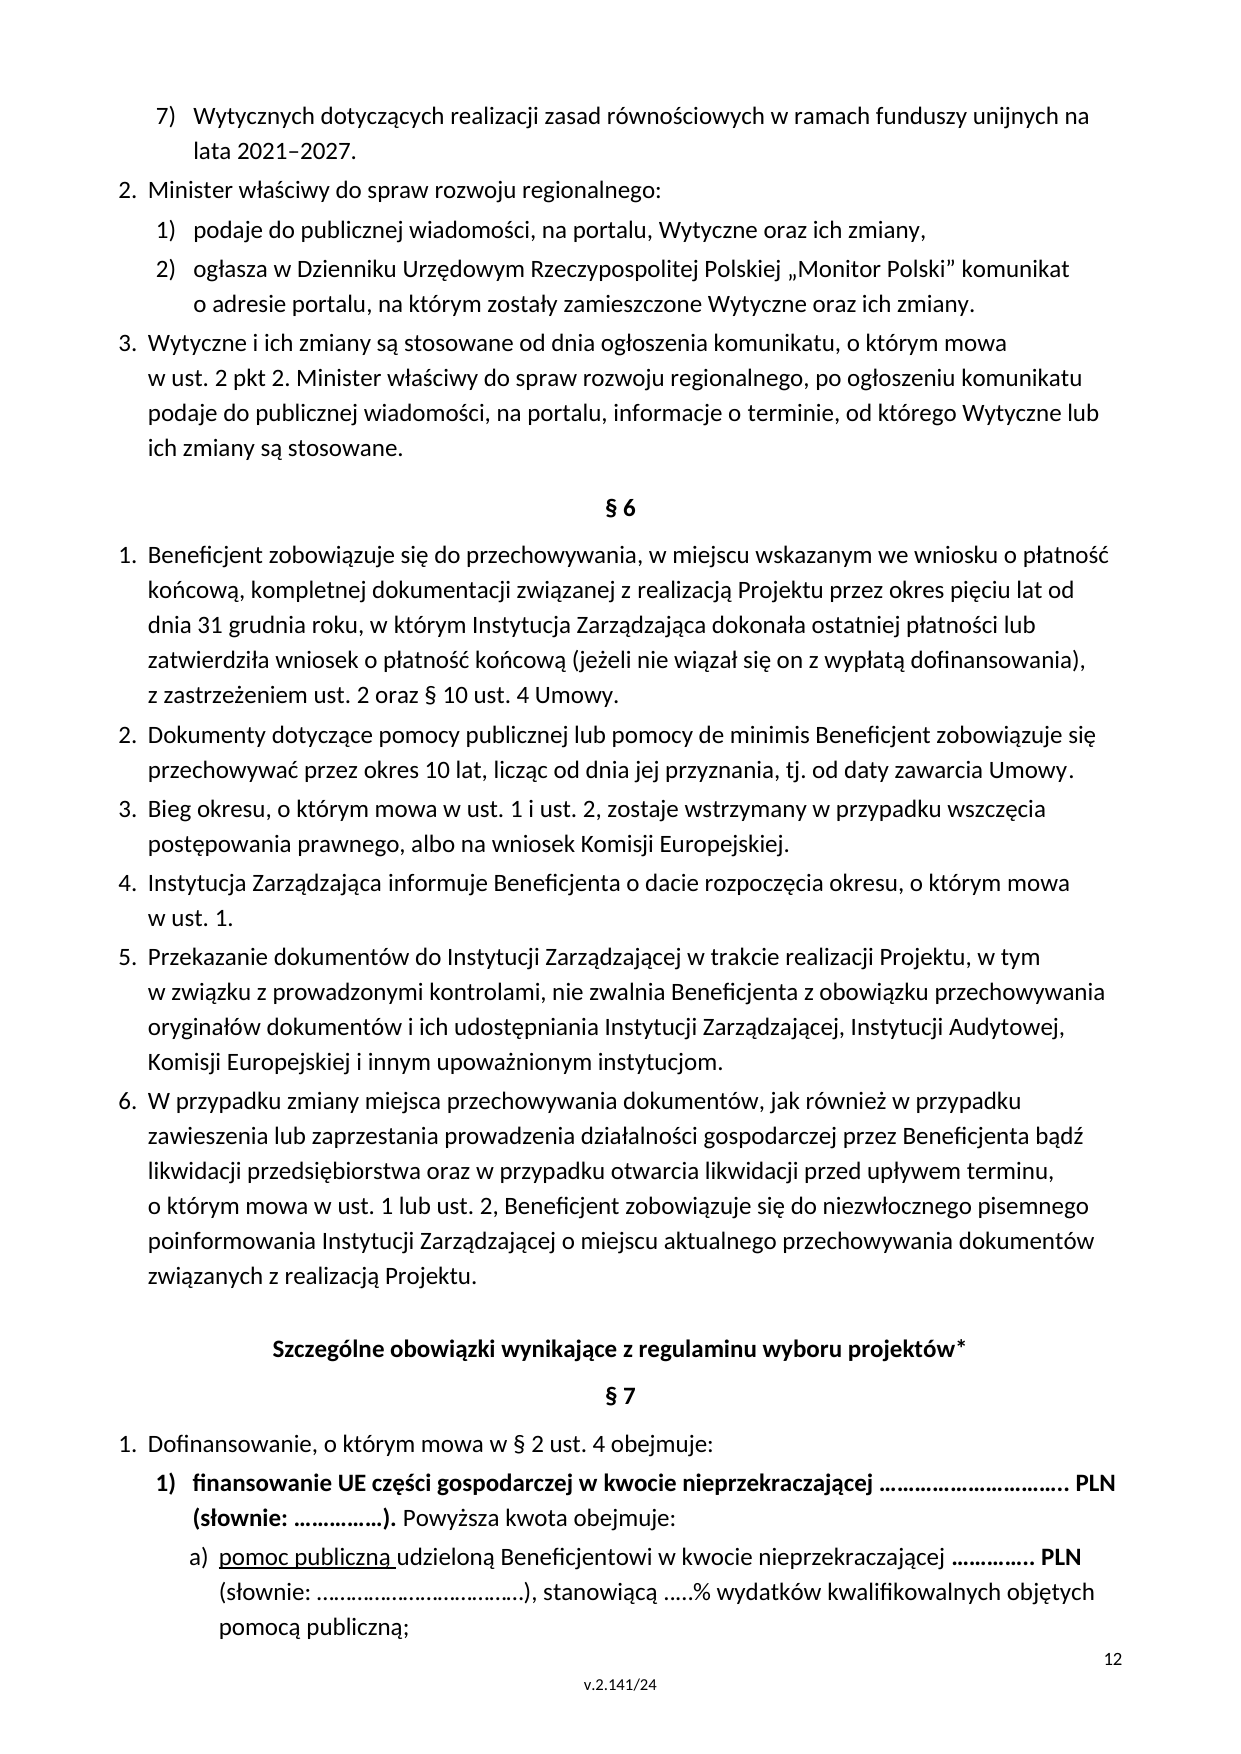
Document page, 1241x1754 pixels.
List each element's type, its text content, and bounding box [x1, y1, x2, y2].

list Beneficjent zobowiązuje się do przechowywania, w miejscu wskazanym we wniosku o płatność końcową, kompletnej dokumentacji związanej z realizacją Projektu przez okres pięciu lat od dnia 31 grudnia roku, w którym Instytucja Zarządzająca dokonała ostatniej płatności lub zatwierdziła wniosek o płatność końcową (jeżeli nie wiązał się on z wypłatą dofinansowania), z zastrzeżeniem ust. 2 oraz § 10 ust. 4 Umowy. [118, 539, 1122, 710]
subtitle § 6 [118, 492, 1122, 523]
list pomoc publiczną udzieloną Beneficjentowi w kwocie nieprzekraczającej ………….. PLN (słownie: ………………………………), stanowiącą ..…% wydatków kwalifikowalnych objętych pomocą publiczną; [189, 1541, 1122, 1642]
list Wytycznych dotyczących realizacji zasad równościowych w ramach funduszy unijnych na lata 2021–2027. [156, 100, 1122, 166]
list Bieg okresu, o którym mowa w ust. 1 i ust. 2, zostaje wstrzymany w przypadku wszczęcia postępowania prawnego, albo na wniosek Komisji Europejskiej. [118, 793, 1122, 858]
list podaje do publicznej wiadomości, na portalu, Wytyczne oraz ich zmiany, [156, 214, 1122, 244]
list finansowanie UE części gospodarczej w kwocie nieprzekraczającej ………………………….. PLN (słownie: ……………). Powyższa kwota obejmuje: [155, 1467, 1122, 1533]
list Minister właściwy do spraw rozwoju regionalnego: [118, 174, 1122, 205]
subtitle § 7 [118, 1380, 1122, 1411]
list W przypadku zmiany miejsca przechowywania dokumentów, jak również w przypadku zawieszenia lub zaprzestania prowadzenia działalności gospodarczej przez Beneficjenta bądź likwidacji przedsiębiorstwa oraz w przypadku otwarcia likwidacji przed upływem terminu, o którym mowa w ust. 1 lub ust. 2, Beneficjent zobowiązuje się do niezwłocznego pisemnego poinformowania Instytucji Zarządzającej o miejscu aktualnego przechowywania dokumentów związanych z realizacją Projektu. [118, 1085, 1122, 1291]
list Dokumenty dotyczące pomocy publicznej lub pomocy de minimis Beneficjent zobowiązuje się przechowywać przez okres 10 lat, licząc od dnia jej przyznania, tj. od daty zawarcia Umowy. [118, 719, 1122, 784]
list Dofinansowanie, o którym mowa w § 2 ust. 4 obejmuje: [118, 1428, 1122, 1458]
list ogłasza w Dzienniku Urzędowym Rzeczypospolitej Polskiej „Monitor Polski” komunikat o adresie portalu, na którym zostały zamieszczone Wytyczne oraz ich zmiany. [156, 253, 1122, 318]
list Wytyczne i ich zmiany są stosowane od dnia ogłoszenia komunikatu, o którym mowa w ust. 2 pkt 2. Minister właściwy do spraw rozwoju regionalnego, po ogłoszeniu komunikatu podaje do publicznej wiadomości, na portalu, informacje o terminie, od którego Wytyczne lub ich zmiany są stosowane. [118, 327, 1122, 463]
subtitle Szczególne obowiązki wynikające z regulaminu wyboru projektów* [118, 1333, 1122, 1363]
list Przekazanie dokumentów do Instytucji Zarządzającej w trakcie realizacji Projektu, w tym w związku z prowadzonymi kontrolami, nie zwalnia Beneficjenta z obowiązku przechowywania oryginałów dokumentów i ich udostępniania Instytucji Zarządzającej, Instytucji Audytowej, Komisji Europejskiej i innym upoważnionym instytucjom. [118, 941, 1122, 1077]
list Instytucja Zarządzająca informuje Beneficjenta o dacie rozpoczęcia okresu, o którym mowa w ust. 1. [118, 867, 1122, 933]
